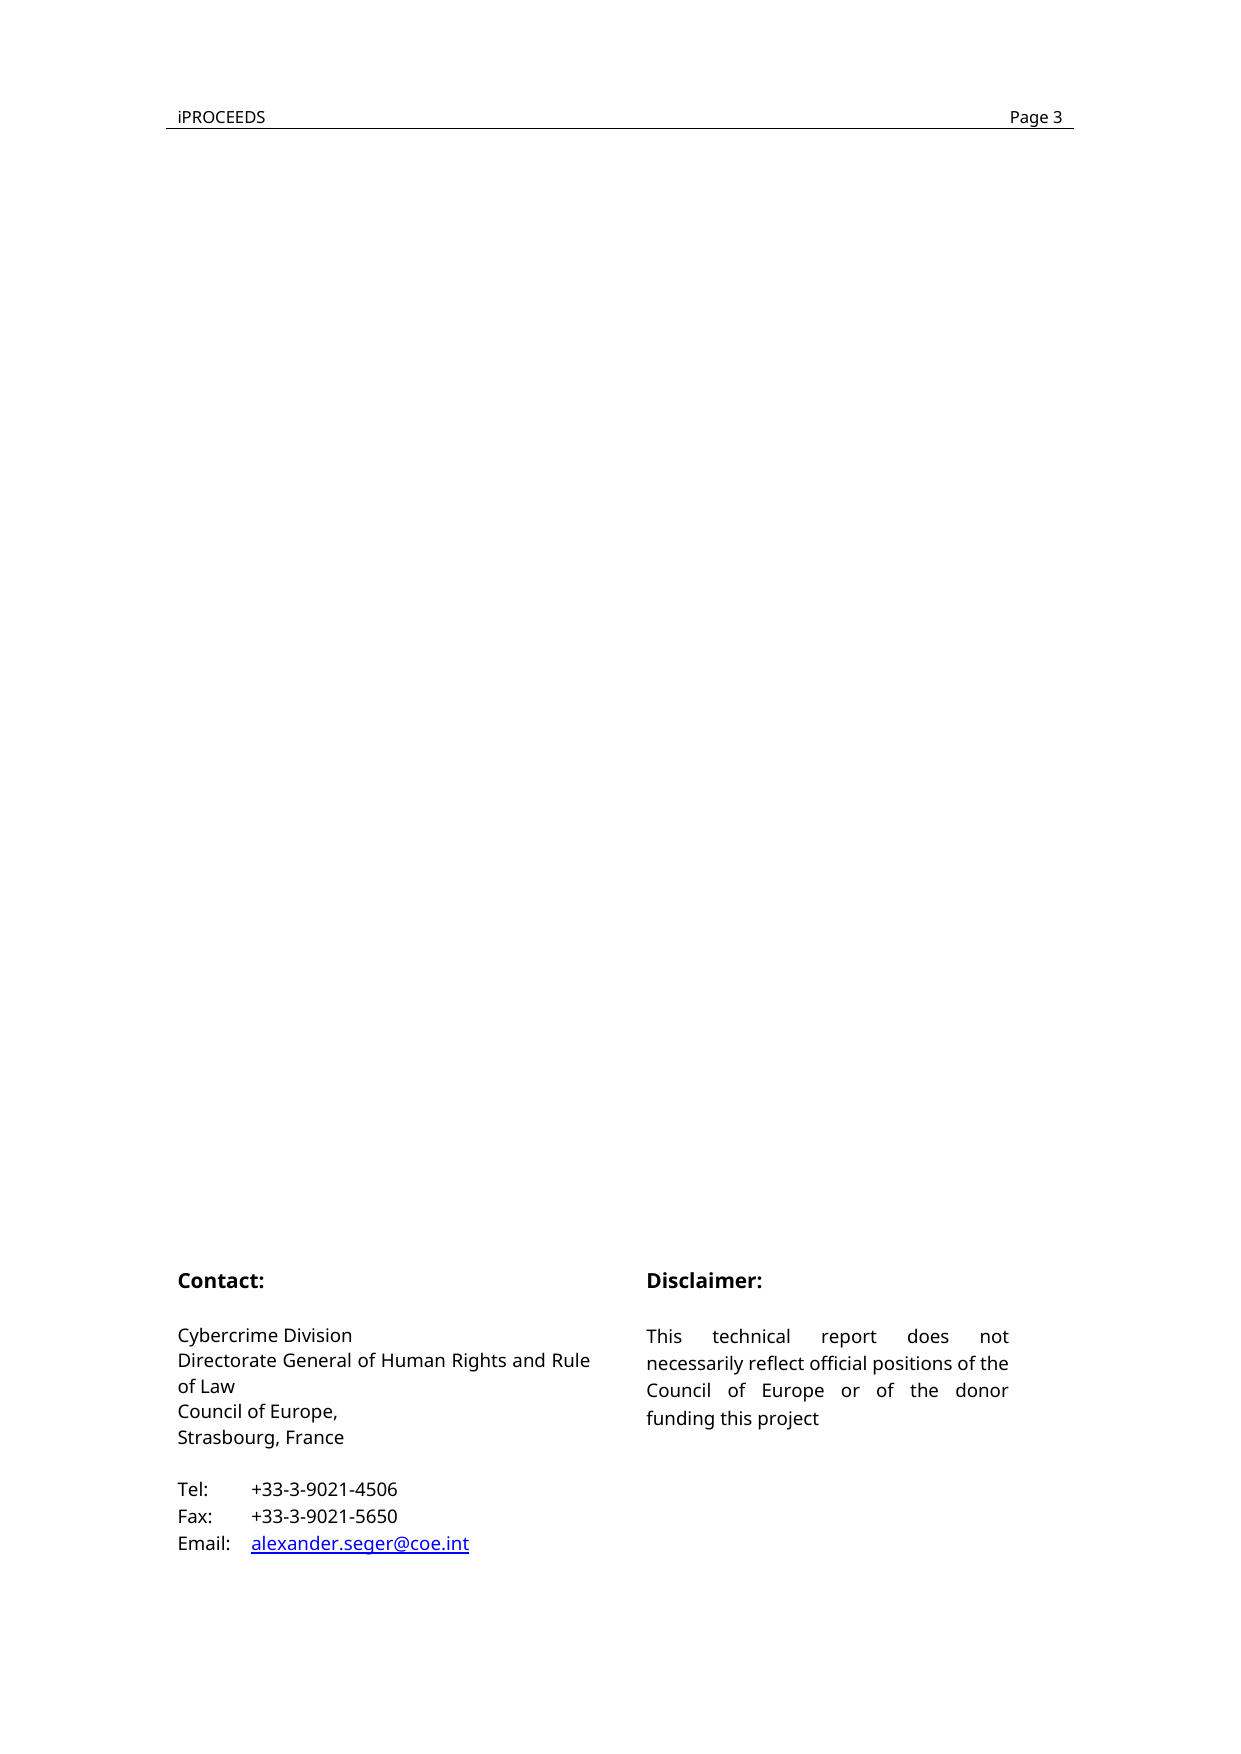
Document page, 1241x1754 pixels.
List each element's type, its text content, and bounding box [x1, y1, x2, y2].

table_header Contact: Cybercrime Division Directorate General of Human Rights and Rule of Law Council of Europe, Strasbourg, France Tel: +33-3-9021-4506 Fax: +33-3-9021-5650 Email: alexander.seger@coe.int [166, 1267, 635, 1608]
table_header Disclaimer: This technical report does not necessarily reflect official positions of the Council of Europe or of the donor funding this project [635, 1267, 1020, 1608]
